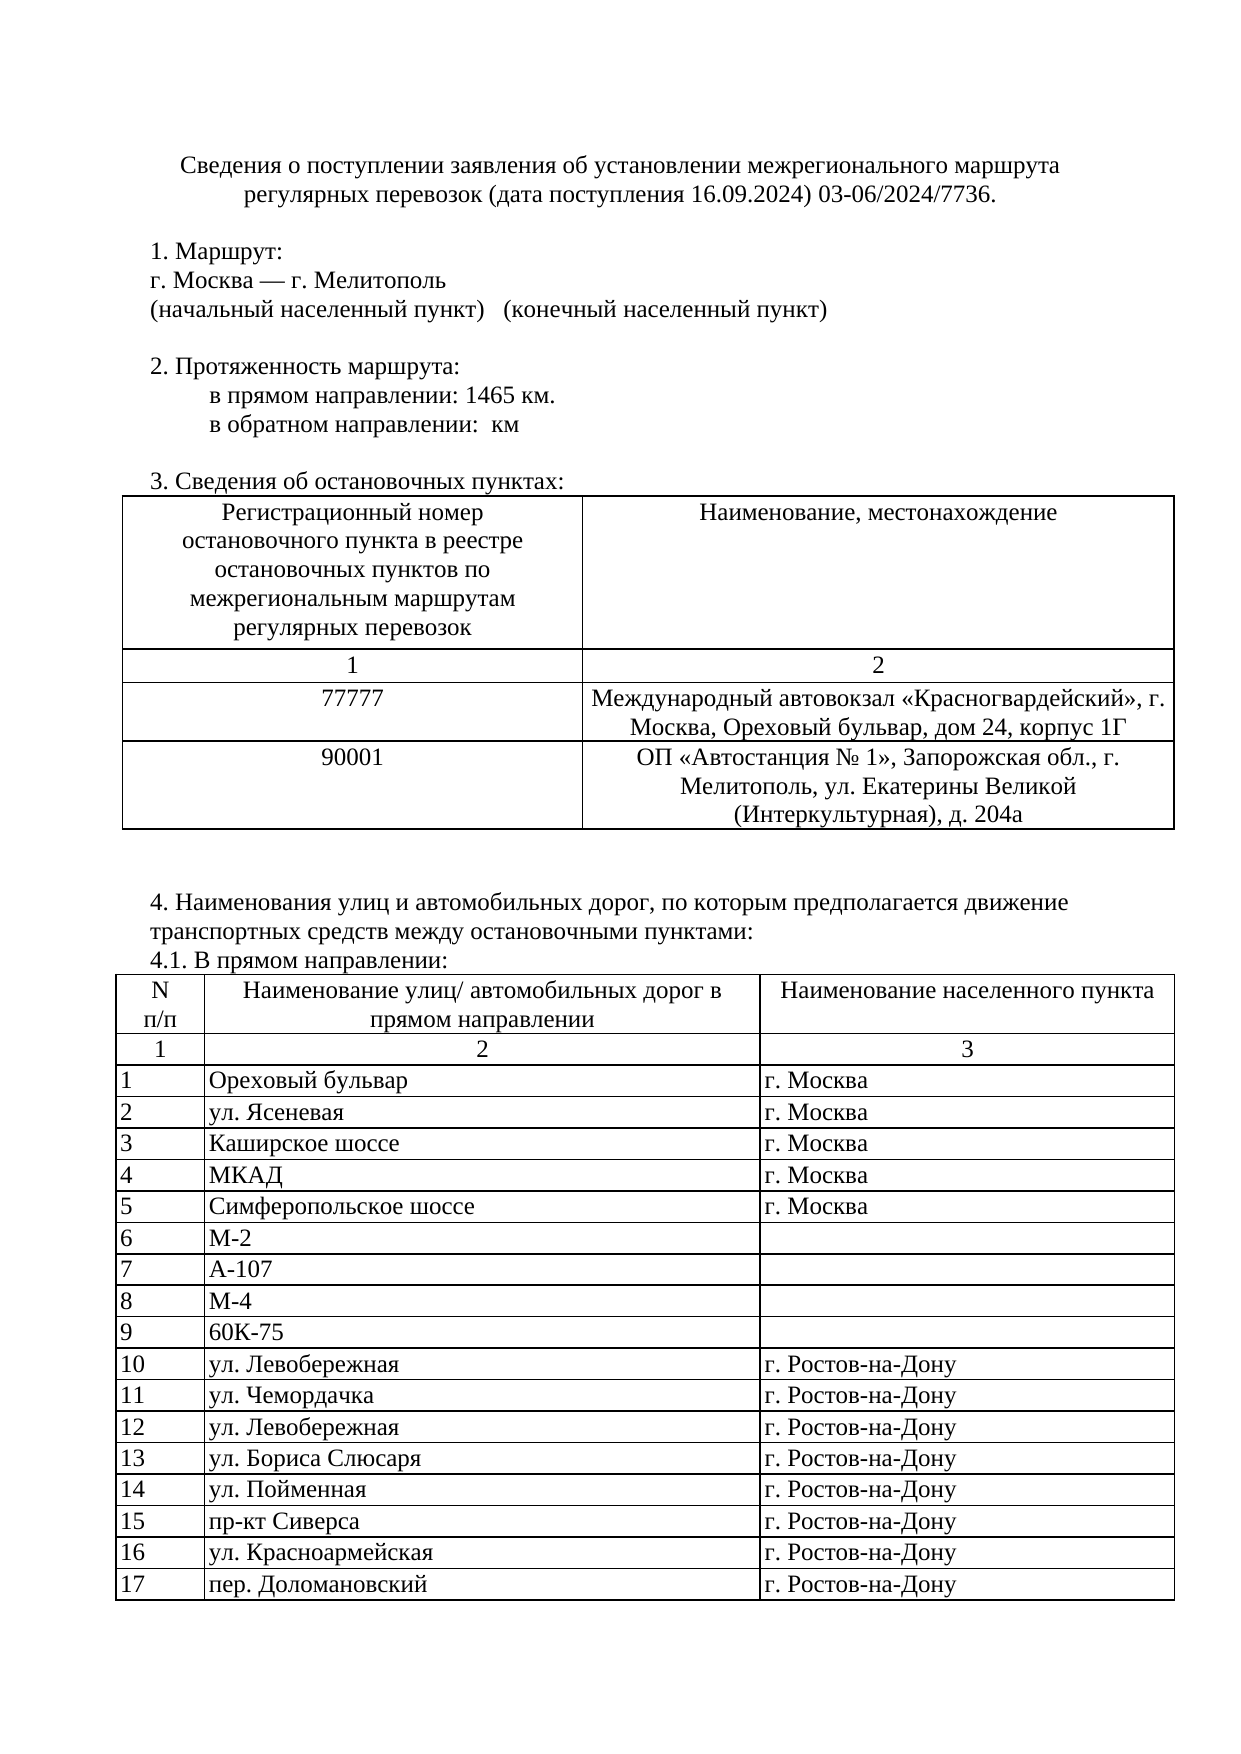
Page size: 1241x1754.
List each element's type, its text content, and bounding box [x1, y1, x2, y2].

table_cell Ореховый бульвар [205, 1066, 759, 1096]
table_cell 14 [117, 1475, 204, 1504]
table_cell 13 [117, 1443, 204, 1473]
table_cell 3 [761, 1034, 1174, 1064]
table_cell 17 [117, 1569, 204, 1599]
table_cell г. Ростов-на-Дону [761, 1506, 1174, 1536]
table_cell [761, 1317, 1174, 1347]
table_cell 5 [117, 1192, 204, 1221]
table_cell 10 [117, 1349, 204, 1379]
table_cell 6 [117, 1223, 204, 1253]
table_cell ул. Левобережная [205, 1349, 759, 1379]
table_cell 3 [117, 1129, 204, 1158]
table_cell 4 [117, 1160, 204, 1190]
table_cell 1 [117, 1034, 204, 1064]
table_cell М-4 [205, 1286, 759, 1316]
table_cell г. Москва [761, 1160, 1174, 1190]
table_cell Международный автовокзал «Красногвардейский», г. Москва, Ореховый бульвар, дом 24, корпус 1Г [583, 683, 1173, 740]
table_cell ул. Бориса Слюсаря [205, 1443, 759, 1473]
table_cell ул. Чемордачка [205, 1380, 759, 1410]
table_cell 1 [123, 650, 582, 681]
text 3. Сведения об остановочных пунктах: [150, 466, 1090, 495]
table_cell 8 [117, 1286, 204, 1316]
table_cell 2 [583, 650, 1173, 681]
table_cell 11 [117, 1380, 204, 1410]
table_cell г. Москва [761, 1192, 1174, 1221]
text 2. Протяженность маршрута: [150, 351, 1090, 380]
table_cell А-107 [205, 1255, 759, 1284]
text г. Москва — г. Мелитополь [150, 265, 1090, 294]
table_header Наименование, местонахождение [583, 497, 1173, 648]
text в обратном направлении: км [150, 409, 1090, 437]
table_cell г. Ростов-на-Дону [761, 1538, 1174, 1567]
table_cell М-2 [205, 1223, 759, 1253]
table_cell Симферопольское шоссе [205, 1192, 759, 1221]
text в прямом направлении: 1465 км. [150, 380, 1090, 409]
table_cell ОП «Автостанция № 1», Запорожская обл., г. Мелитополь, ул. Екатерины Великой (Интеркультурная), д. 204а [583, 742, 1173, 828]
table_cell 60К-75 [205, 1317, 759, 1347]
table_cell г. Ростов-на-Дону [761, 1475, 1174, 1504]
table_cell г. Москва [761, 1129, 1174, 1158]
table_cell 16 [117, 1538, 204, 1567]
table_cell 12 [117, 1412, 204, 1442]
text 4. Наименования улиц и автомобильных дорог, по которым предполагается движение транспортных средств между остановочными пунктами: [150, 887, 1090, 945]
table_cell г. Москва [761, 1066, 1174, 1096]
table_cell 2 [205, 1034, 759, 1064]
text 4.1. В прямом направлении: [150, 945, 1090, 973]
table_cell МКАД [205, 1160, 759, 1190]
table_cell г. Ростов-на-Дону [761, 1349, 1174, 1379]
table_header N п/п [117, 975, 204, 1033]
table_header Регистрационный номер остановочного пункта в реестре остановочных пунктов по межрегиональным маршрутам регулярных перевозок [123, 497, 582, 648]
table_cell [761, 1286, 1174, 1316]
table_cell пер. Доломановский [205, 1569, 759, 1599]
table_cell 90001 [123, 742, 582, 828]
table_cell г. Ростов-на-Дону [761, 1569, 1174, 1599]
table_cell 7 [117, 1255, 204, 1284]
table_header Наименование населенного пункта [761, 975, 1174, 1033]
text 1. Маршрут: [150, 236, 1090, 265]
text (начальный населенный пункт) (конечный населенный пункт) [150, 294, 1090, 322]
table_cell г. Ростов-на-Дону [761, 1443, 1174, 1473]
table_header Наименование улиц/ автомобильных дорог в прямом направлении [205, 975, 759, 1033]
table_cell Каширское шоссе [205, 1129, 759, 1158]
table_cell 15 [117, 1506, 204, 1536]
table_cell 2 [117, 1097, 204, 1127]
table_cell [761, 1223, 1174, 1253]
table_cell ул. Пойменная [205, 1475, 759, 1504]
table_cell г. Москва [761, 1097, 1174, 1127]
table_cell 9 [117, 1317, 204, 1347]
table_cell 77777 [123, 683, 582, 740]
table_cell [761, 1255, 1174, 1284]
table_cell ул. Ясеневая [205, 1097, 759, 1127]
table_cell 1 [117, 1066, 204, 1096]
text Сведения о поступлении заявления об установлении межрегионального маршрута регулярных перевозок (дата поступления 16.09.2024) 03-06/2024/7736. [150, 150, 1090, 207]
table_cell ул. Левобережная [205, 1412, 759, 1442]
table_cell г. Ростов-на-Дону [761, 1380, 1174, 1410]
table_cell пр-кт Сиверса [205, 1506, 759, 1536]
table_cell ул. Красноармейская [205, 1538, 759, 1567]
table_cell г. Ростов-на-Дону [761, 1412, 1174, 1442]
